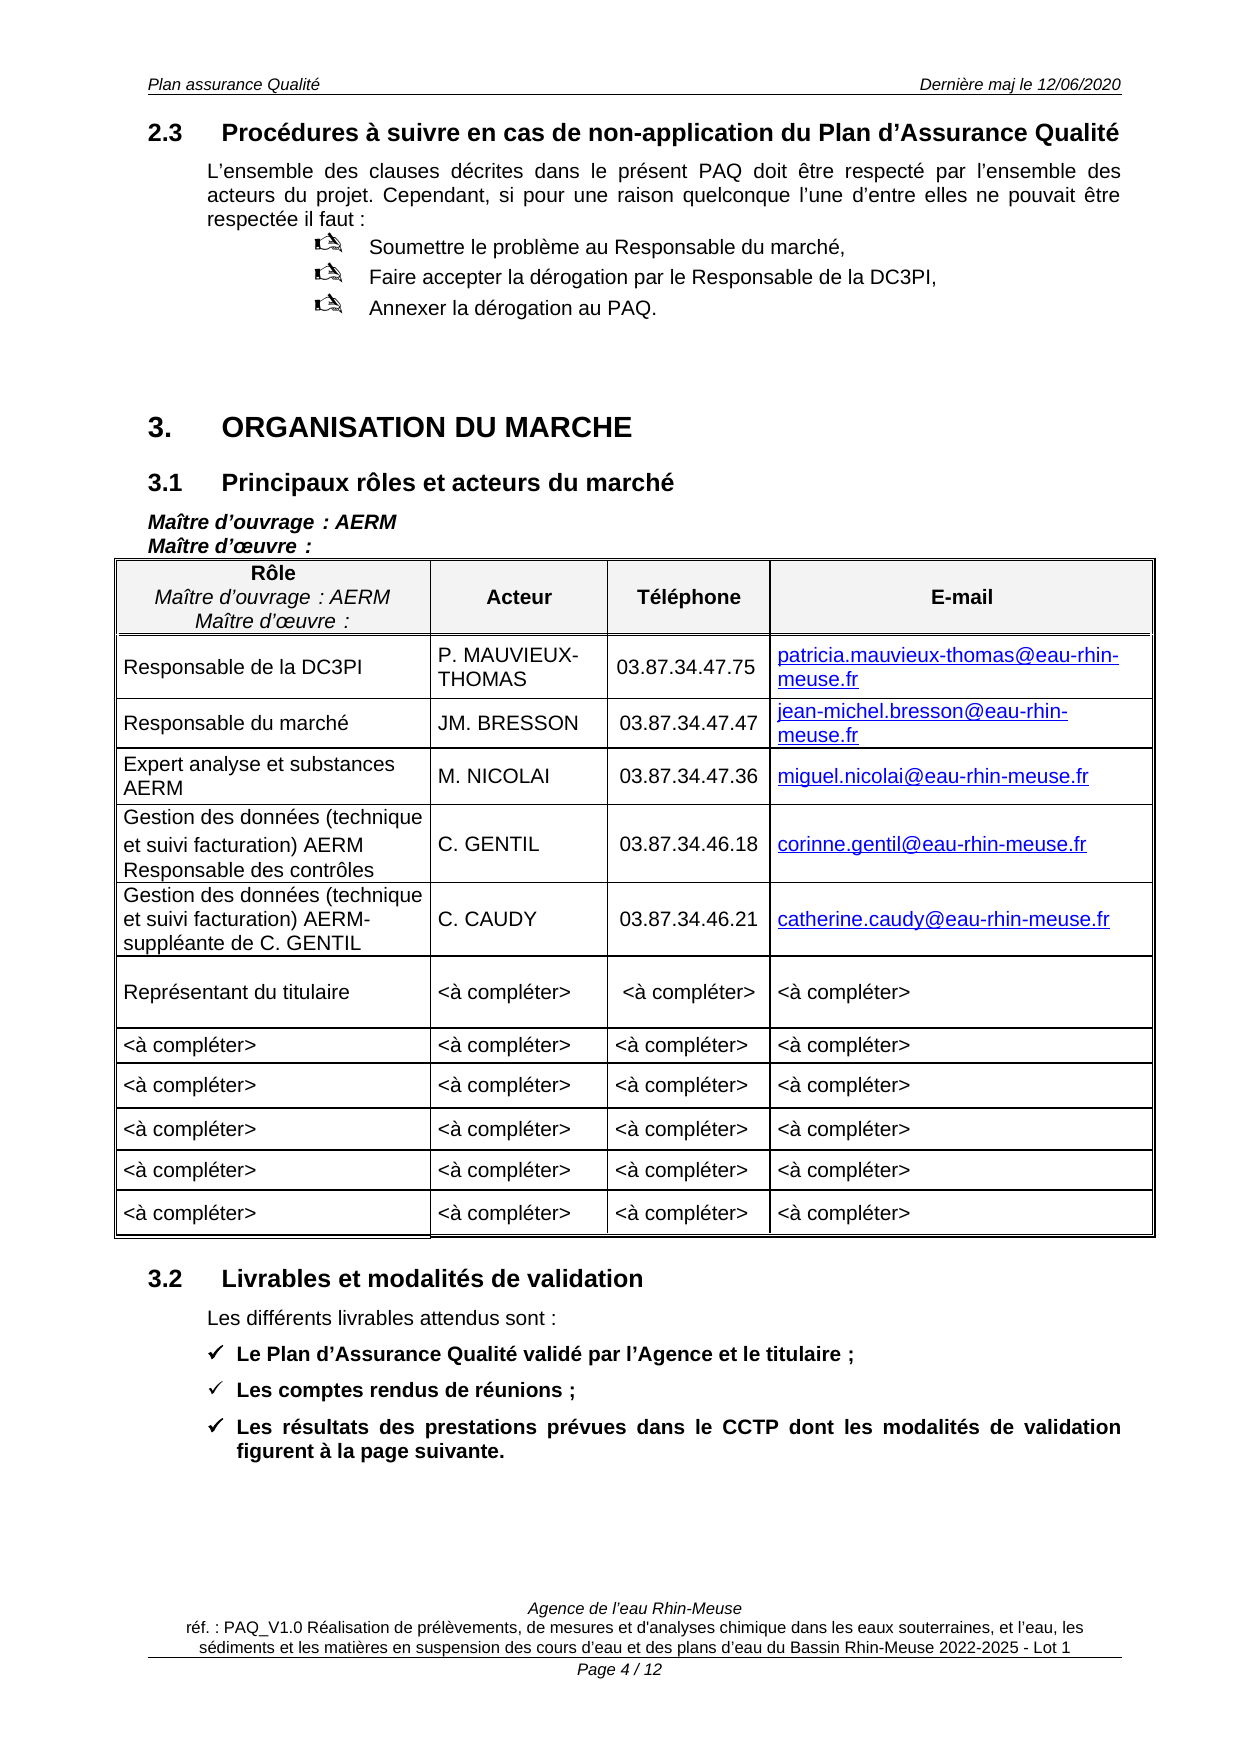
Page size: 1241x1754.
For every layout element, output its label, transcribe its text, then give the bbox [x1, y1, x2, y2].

table_cell catherine.caudy@eau-rhin-meuse.fr [771, 883, 1152, 955]
table_cell <à compléter> [771, 1151, 1152, 1189]
list Soumettre le problème au Responsable du marché, [312, 231, 1122, 262]
table_cell C. GENTIL [431, 805, 607, 882]
table_cell <à compléter> [608, 1191, 770, 1234]
table_cell JM. BRESSON [431, 699, 607, 747]
text Maître d’ouvrage : AERM [148, 509, 1122, 533]
table_cell Expert analyse et substances AERM [117, 749, 430, 803]
table_cell <à compléter> [771, 1064, 1152, 1107]
table_cell <à compléter> [431, 957, 607, 1027]
table_cell <à compléter> [117, 1191, 430, 1234]
table_cell 03.87.34.47.47 [608, 699, 769, 747]
table_cell 03.87.34.47.36 [608, 749, 769, 803]
table_cell <à compléter> [117, 1151, 430, 1189]
table_cell miguel.nicolai@eau-rhin-meuse.fr [771, 749, 1152, 803]
table_cell Responsable du marché [117, 699, 430, 747]
table_cell 03.87.34.46.21 [608, 883, 769, 955]
table_cell 03.87.34.47.75 [608, 636, 769, 698]
table_header Téléphone [608, 561, 769, 632]
subtitle Livrables et modalités de validation [148, 1264, 1122, 1293]
table_cell corinne.gentil@eau-rhin-meuse.fr [771, 805, 1152, 882]
table_cell <à compléter> [608, 1151, 769, 1189]
table_cell <à compléter> [608, 957, 769, 1027]
table_cell M. NICOLAI [431, 749, 607, 803]
list Le Plan d’Assurance Qualité validé par l’Agence et le titulaire ; [207, 1342, 1122, 1366]
list Les résultats des prestations prévues dans le CCTP dont les modalités de validation figurent à la page suivante. [207, 1415, 1122, 1463]
table_cell <à compléter> [771, 957, 1152, 1027]
table_cell <à compléter> [608, 1029, 769, 1062]
list Les comptes rendus de réunions ; [207, 1378, 1122, 1402]
table_cell <à compléter> [117, 1109, 430, 1149]
table_cell jean-michel.bresson@eau-rhin-meuse.fr [771, 699, 1152, 747]
list Annexer la dérogation au PAQ. [312, 292, 1122, 322]
table_cell Gestion des données (technique et suivi facturation) AERM- suppléante de C. GENTIL [117, 883, 430, 955]
table_cell Représentant du titulaire [117, 957, 430, 1027]
table_cell C. CAUDY [431, 883, 607, 955]
table_cell Gestion des données (technique et suivi facturation) AERM Responsable des contrôles [117, 805, 430, 882]
table_cell <à compléter> [117, 1029, 430, 1062]
table_cell <à compléter> [608, 1109, 769, 1149]
table_cell patricia.mauvieux-thomas@eau-rhin-meuse.fr [771, 633, 1152, 698]
text Les différents livrables attendus sont : [207, 1305, 1122, 1329]
table_header E-mail [771, 561, 1152, 632]
table_cell <à compléter> [431, 1151, 607, 1189]
table_header Acteur [431, 561, 607, 632]
table_cell <à compléter> [770, 1191, 1152, 1234]
table_cell <à compléter> [771, 1109, 1152, 1149]
text Maître d’œuvre : [148, 533, 1122, 557]
table_cell <à compléter> [431, 1029, 607, 1062]
table_cell P. MAUVIEUX-THOMAS [431, 636, 607, 698]
list Faire accepter la dérogation par le Responsable de la DC3PI, [312, 262, 1122, 292]
subtitle Procédures à suivre en cas de non-application du Plan d’Assurance Qualité [148, 118, 1122, 147]
text L’ensemble des clauses décrites dans le présent PAQ doit être respecté par l’ensemble des acteurs du projet. Cependant, si pour une raison quelconque l’une d’entre elles ne pouvait être respectée il faut : [207, 159, 1122, 231]
table_cell <à compléter> [117, 1064, 430, 1107]
table_cell 03.87.34.46.18 [608, 805, 769, 882]
subtitle Organisation du marche [148, 410, 1122, 443]
table_cell <à compléter> [431, 1064, 607, 1107]
table_cell <à compléter> [771, 1029, 1152, 1062]
table_header Rôle Maître d’ouvrage : AERM Maître d’œuvre : [117, 561, 430, 632]
subtitle Principaux rôles et acteurs du marché [148, 468, 1122, 497]
table_cell Responsable de la DC3PI [117, 633, 430, 698]
table_cell <à compléter> [431, 1191, 608, 1234]
table_cell <à compléter> [608, 1064, 769, 1107]
table_cell <à compléter> [431, 1109, 607, 1149]
